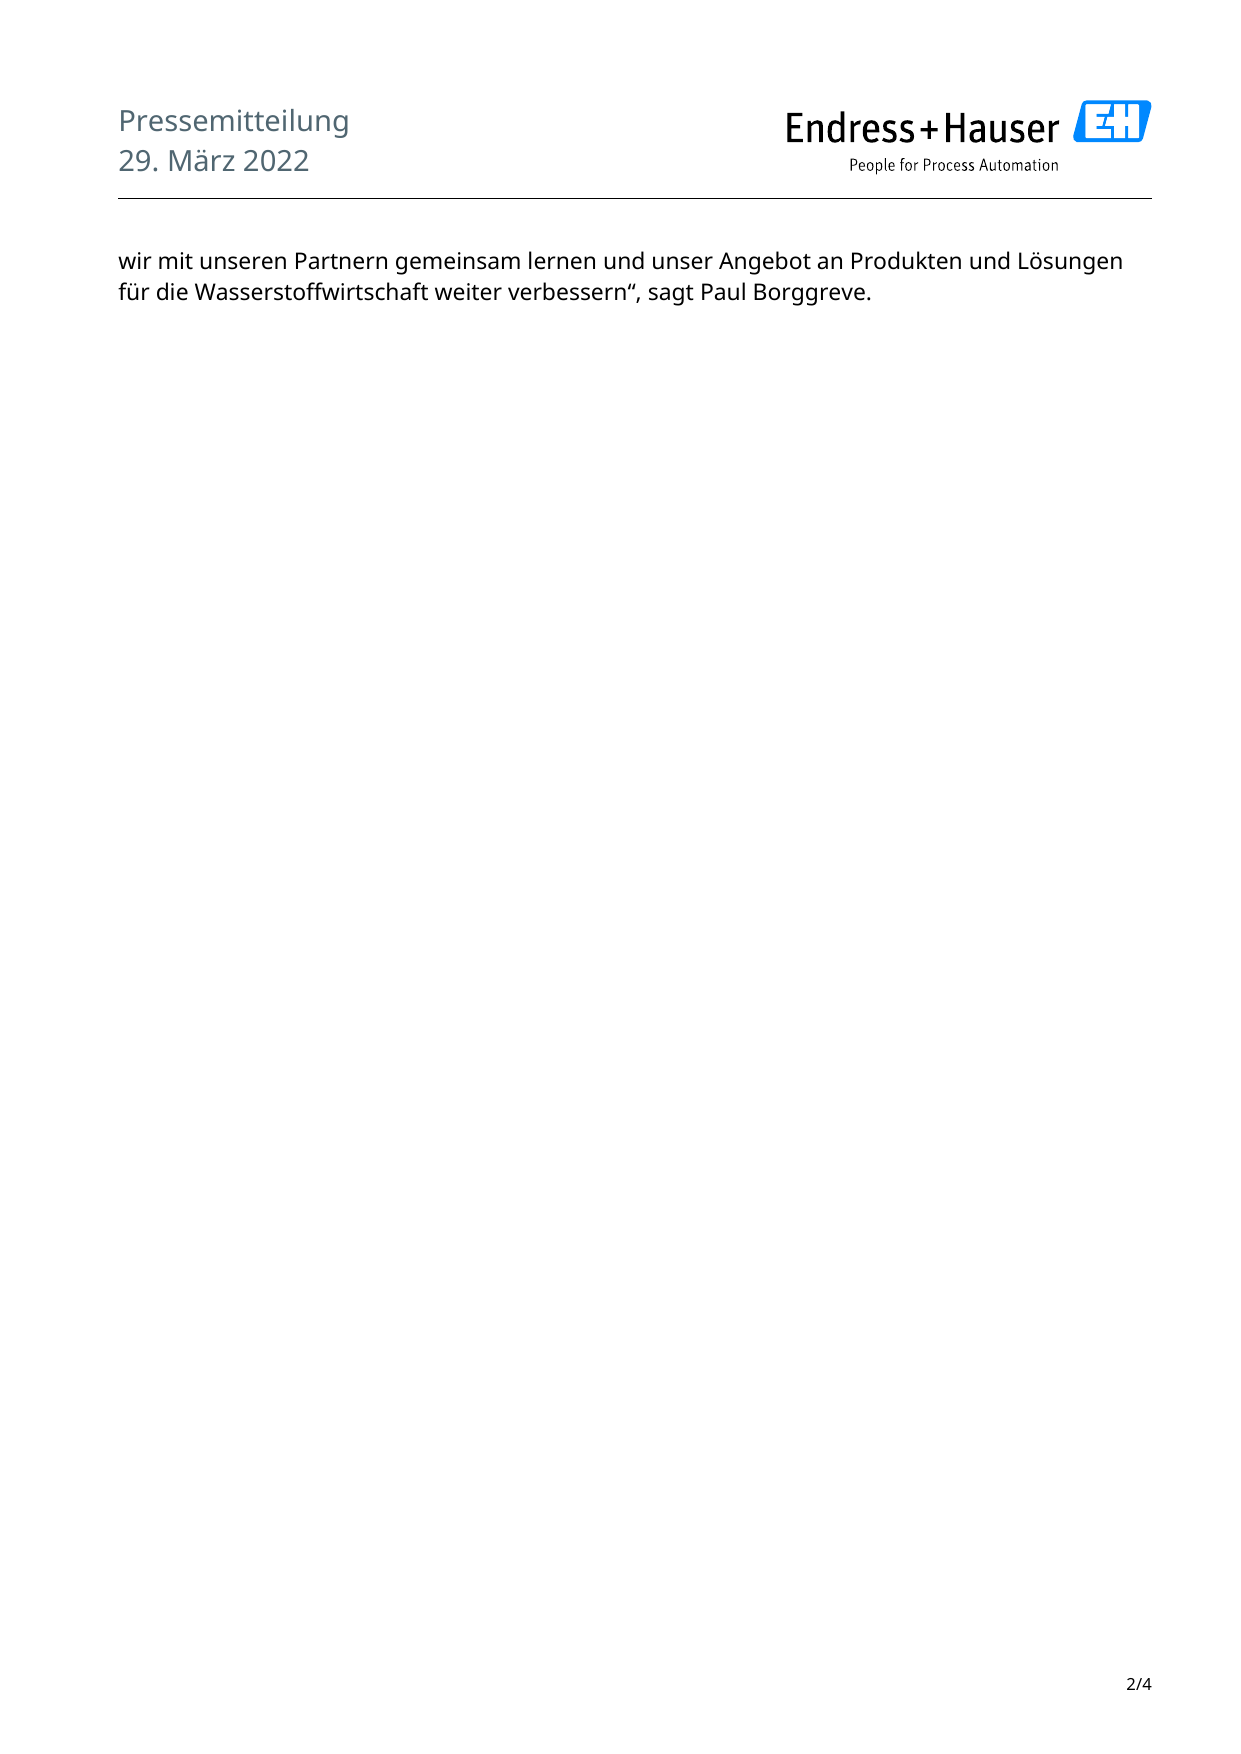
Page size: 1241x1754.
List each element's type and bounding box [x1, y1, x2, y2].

text [118, 245, 1152, 308]
